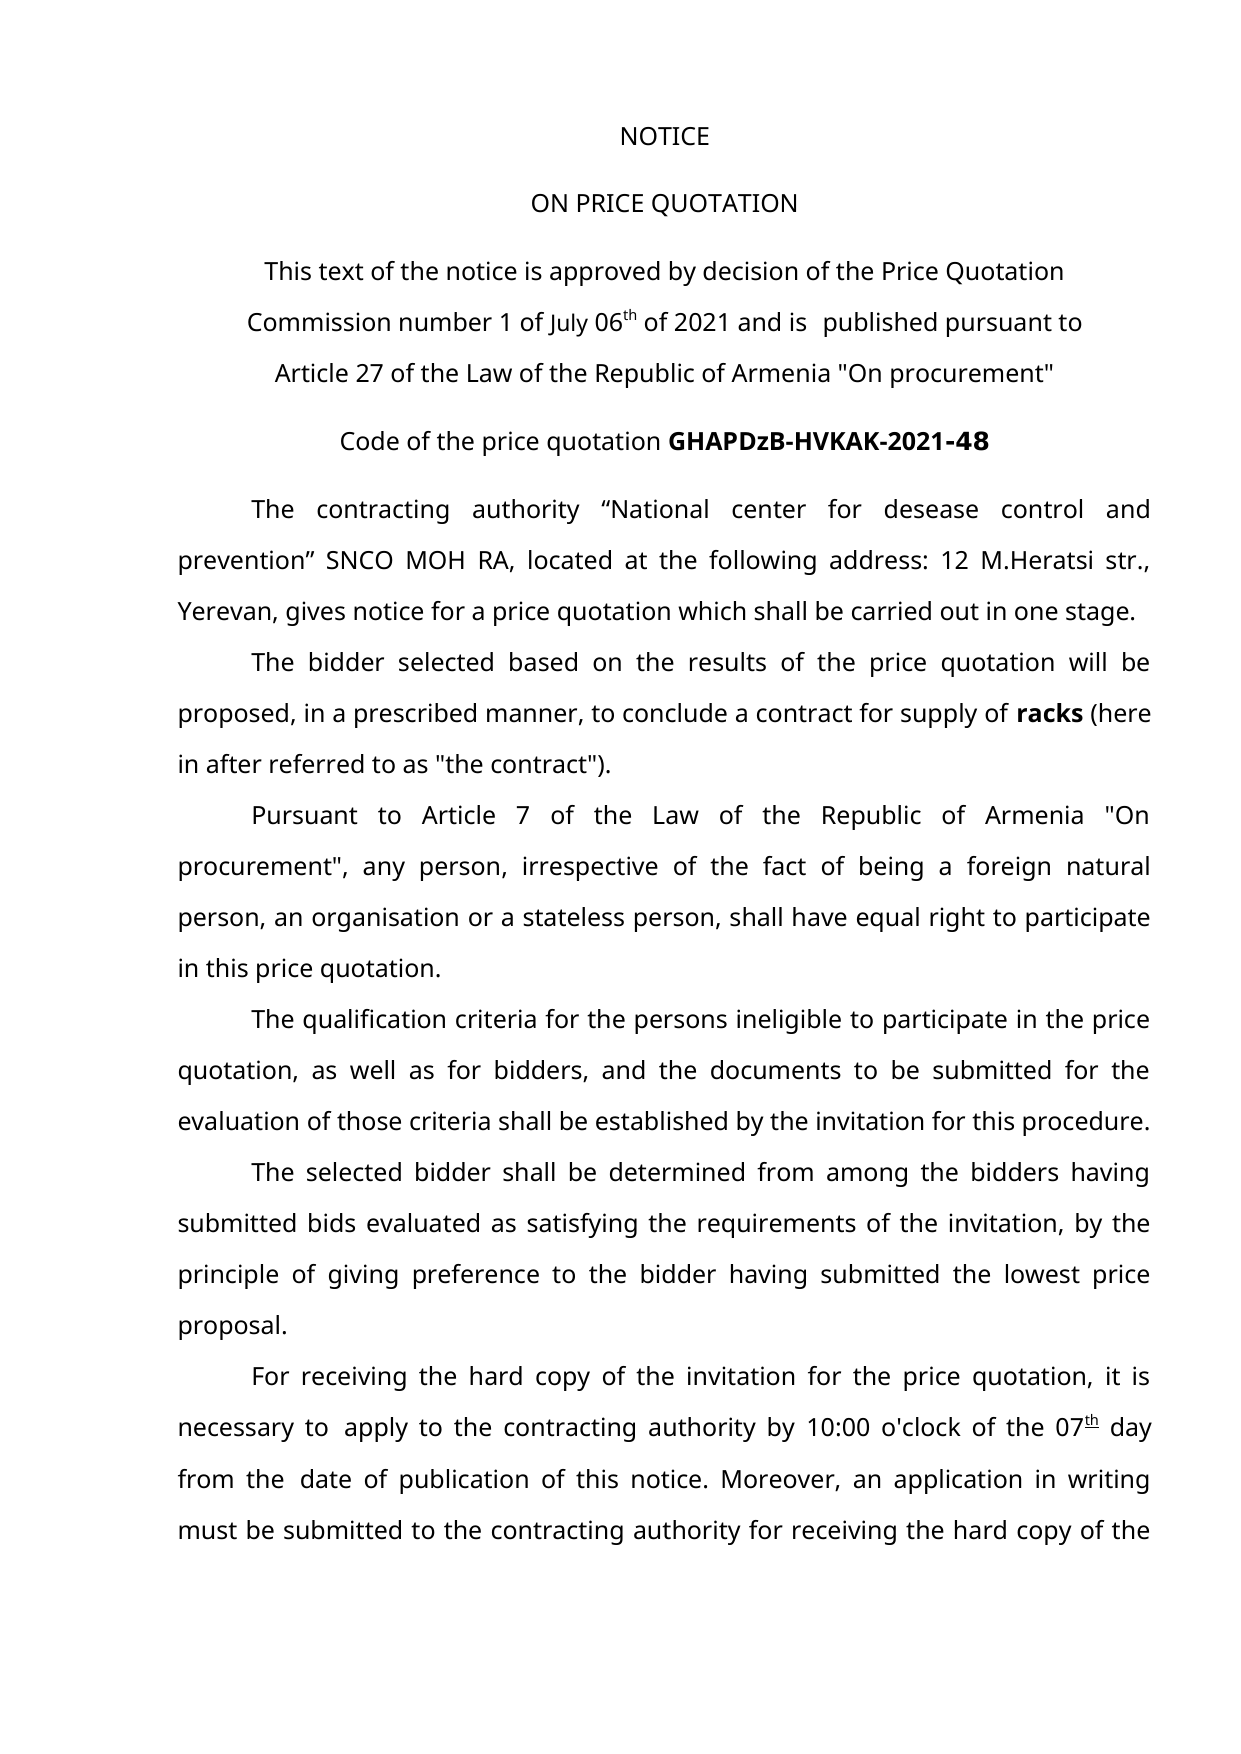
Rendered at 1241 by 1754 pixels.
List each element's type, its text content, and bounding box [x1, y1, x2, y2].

text The qualification criteria for the persons ineligible to participate in the price quotation, as well as for bidders, and the documents to be submitted for the evaluation of those criteria shall be established by the invitation for this procedure. [177, 1002, 1152, 1138]
text The contracting authority “National center for desease control and prevention” SNCO MOH RA, located at the following address: 12 M.Heratsi str., Yerevan, gives notice for a price quotation which shall be carried out in one stage. [177, 491, 1152, 627]
text Code of the price quotation GHAPDzB-HVKAK-2021-48 [236, 423, 1093, 458]
text Pursuant to Article 7 of the Law of the Republic of Armenia "On procurement", any person, irrespective of the fact of being a foreign natural person, an organisation or a stateless person, shall have equal right to participate in this price quotation. [177, 797, 1152, 985]
text The bidder selected based on the results of the price quotation will be proposed, in a prescribed manner, to conclude a contract for supply of racks (here in after referred to as "the contract"). [177, 644, 1152, 781]
text The selected bidder shall be determined from among the bidders having submitted bids evaluated as satisfying the requirements of the invitation, by the principle of giving preference to the bidder having submitted the lowest price proposal. [177, 1155, 1152, 1342]
text ON PRICE QUOTATION [236, 186, 1093, 220]
text NOTICE [236, 118, 1093, 152]
text This text of the notice is approved by decision of the Price Quotation Commission number 1 of July 06th of 2021 and is published pursuant to Article 27 of the Law of the Republic of Armenia "On procurement" [236, 253, 1093, 390]
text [177, 1359, 1152, 1547]
